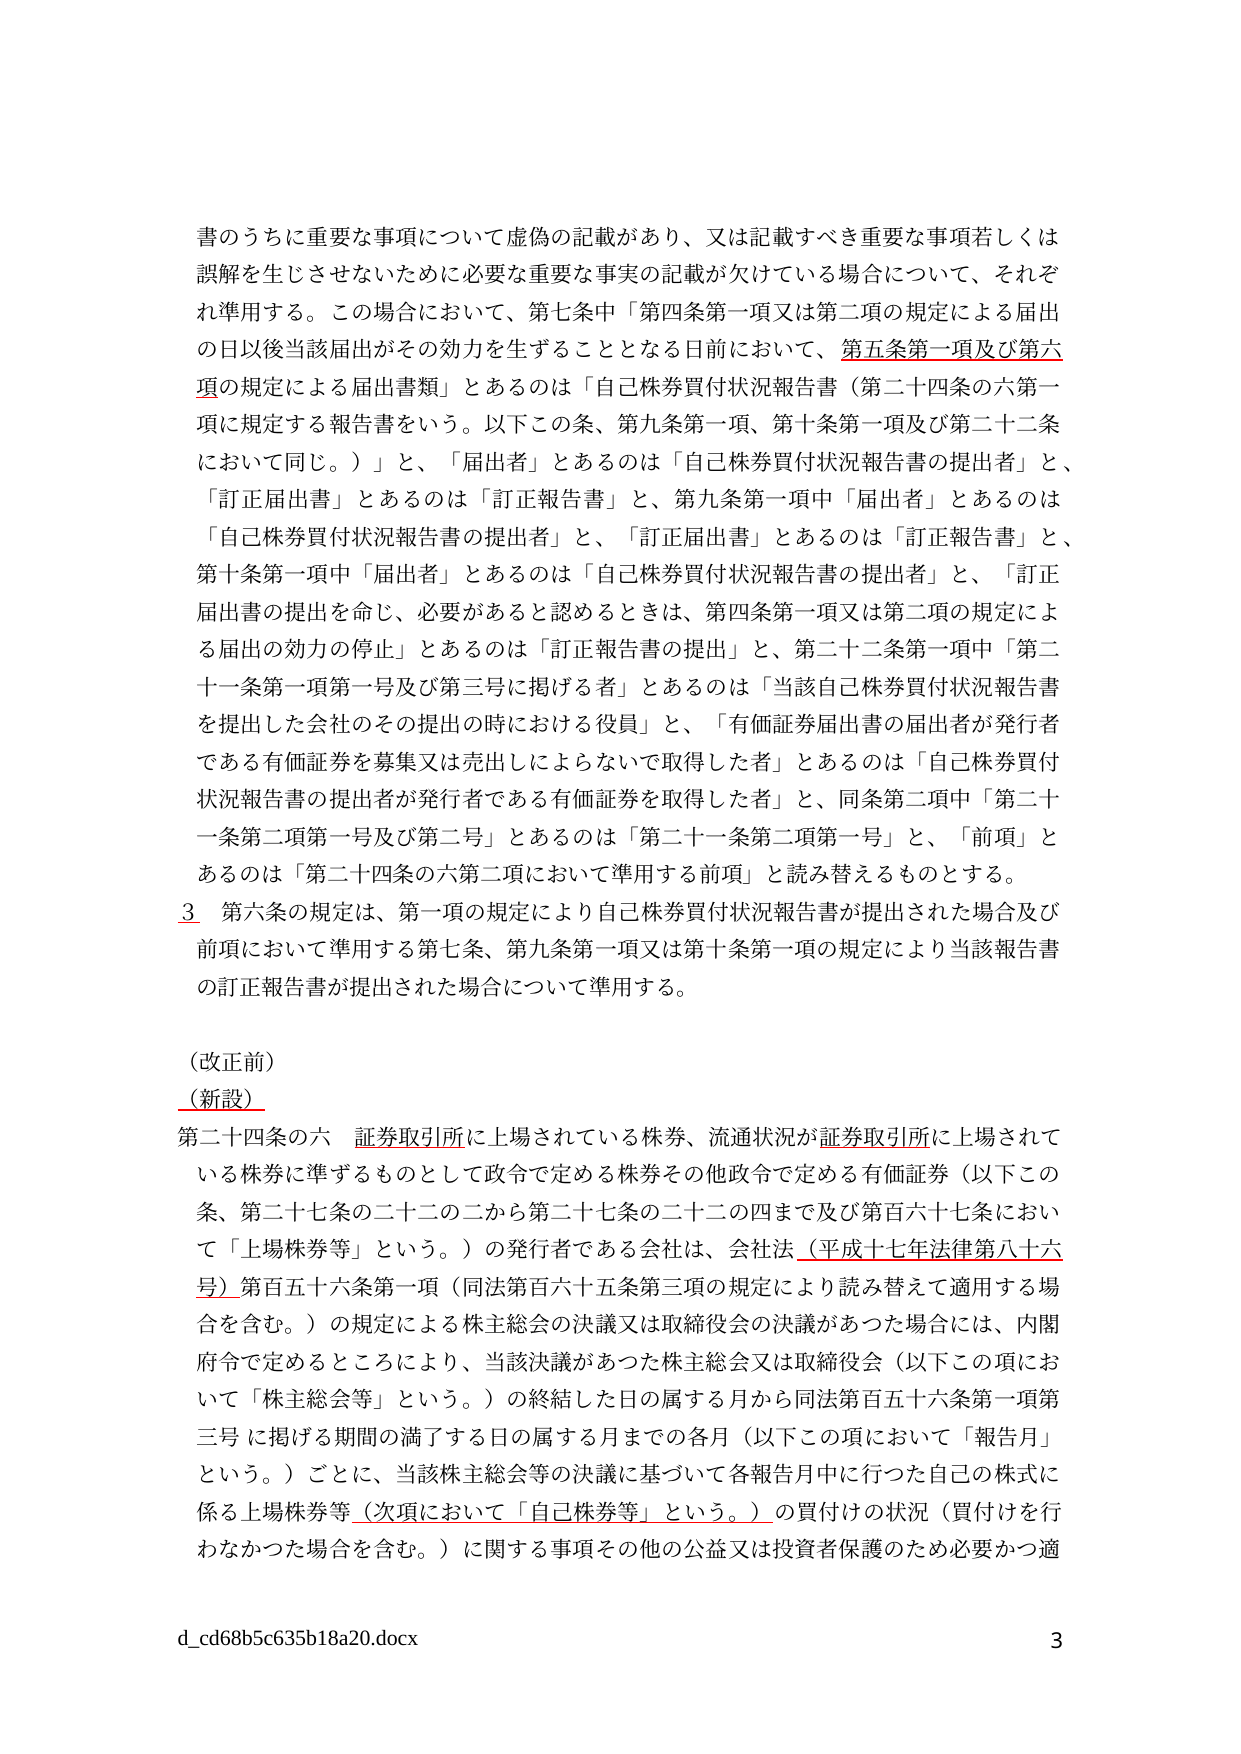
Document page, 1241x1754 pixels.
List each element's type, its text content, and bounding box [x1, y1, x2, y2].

text ３ 第六条の規定は、第一項の規定により自己株券買付状況報告書が提出された場合及び前項において準用する第七条、第九条第一項又は第十条第一項の規定により当該報告書の訂正報告書が提出された場合について準用する。 [177, 892, 1063, 1004]
text （新設） [177, 1079, 1063, 1117]
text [177, 217, 1063, 892]
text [177, 1117, 1063, 1567]
text （改正前） [177, 1042, 1063, 1079]
